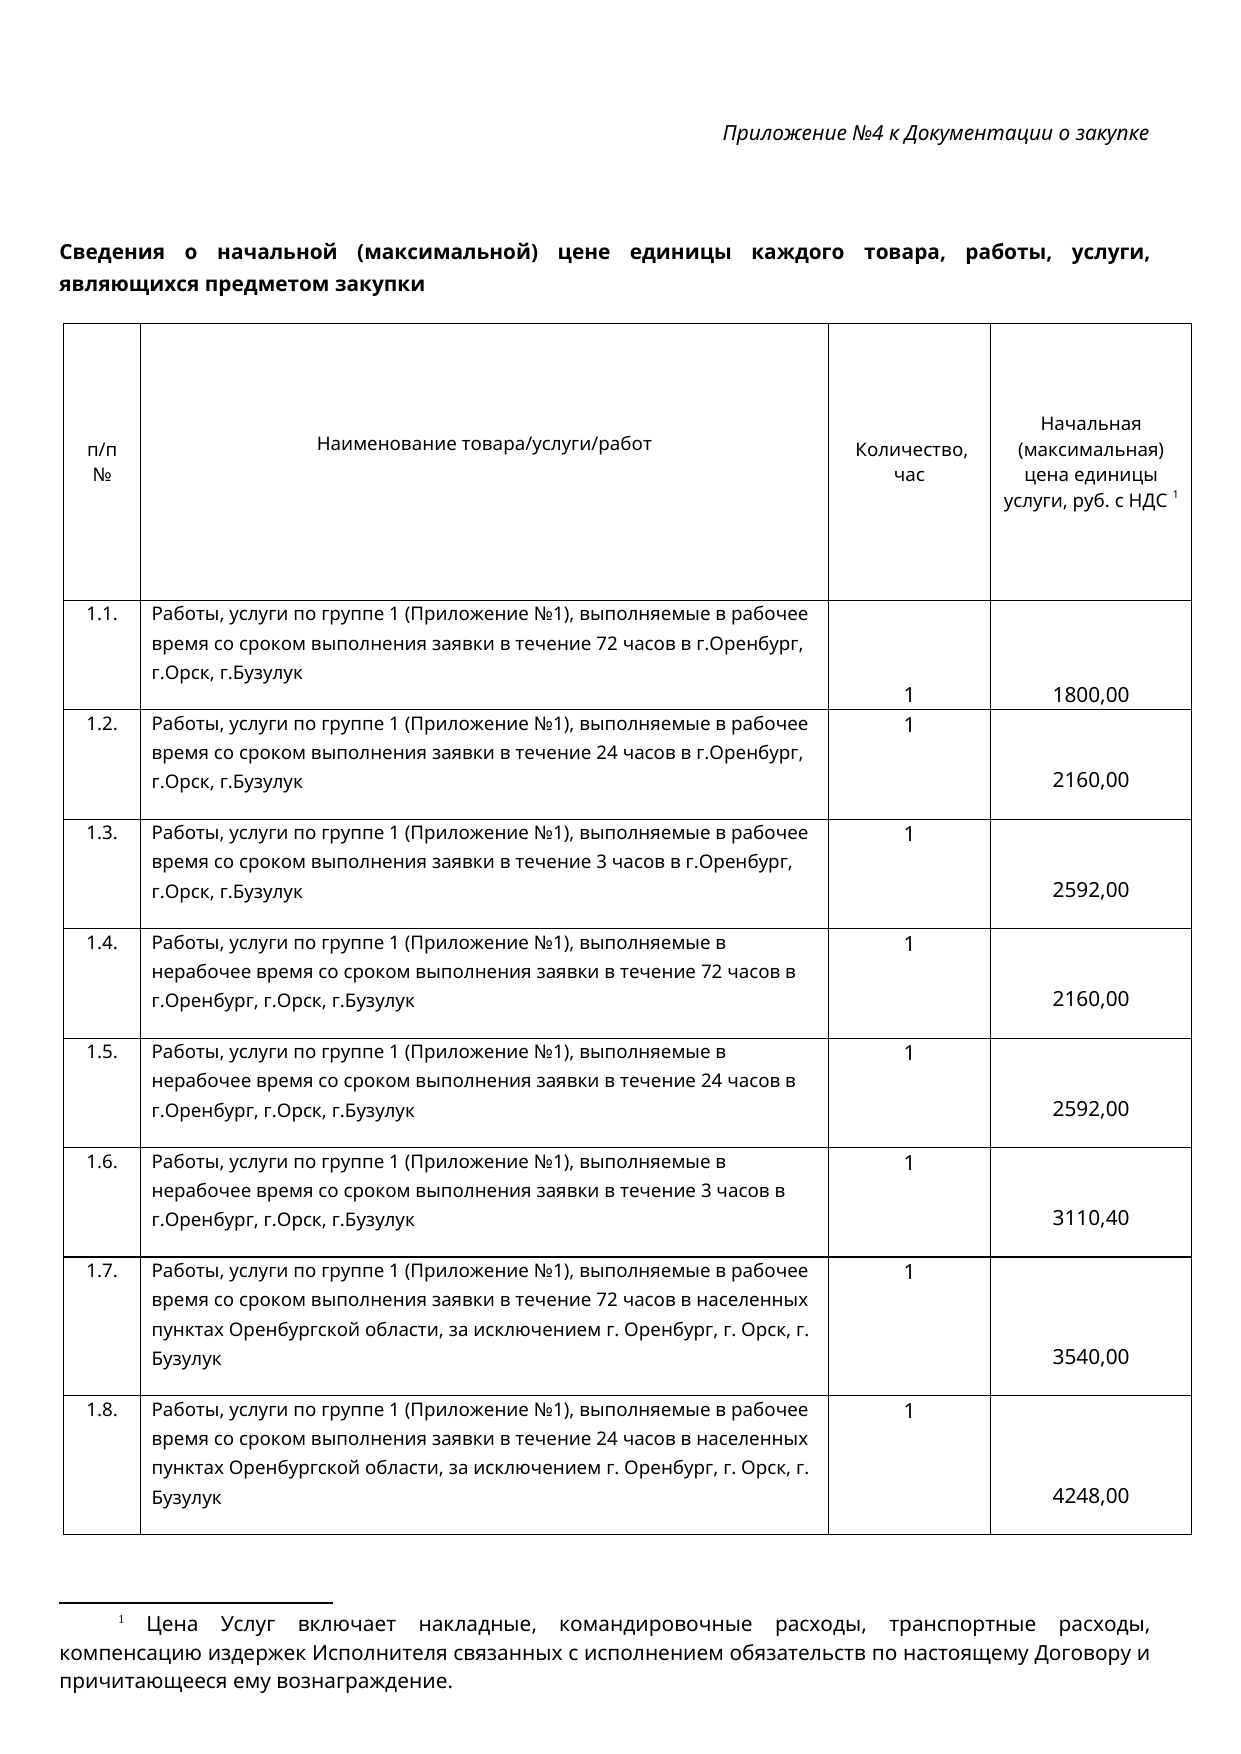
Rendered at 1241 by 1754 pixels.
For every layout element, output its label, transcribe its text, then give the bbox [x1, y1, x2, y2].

table_cell 1.7. [64, 1258, 140, 1395]
table_header п/п № [64, 324, 140, 599]
table_cell 1 [829, 710, 990, 818]
table_cell 1 [829, 1148, 990, 1256]
table_cell 1.5. [64, 1039, 140, 1147]
table_cell 1.1. [64, 601, 140, 709]
table_header [141, 324, 828, 599]
table_cell 1.2. [64, 710, 140, 818]
table_cell Работы, услуги по группе 1 (Приложение №1), выполняемые в нерабочее время со сроком выполнения заявки в течение 3 часов в г.Оренбург, г.Орск, г.Бузулук [141, 1148, 828, 1256]
table_cell 1 [829, 929, 990, 1037]
table_cell 3540,00 [991, 1258, 1191, 1395]
table_cell 4248,00 [991, 1396, 1191, 1534]
table_cell 1.6. [64, 1148, 140, 1256]
table_cell Работы, услуги по группе 1 (Приложение №1), выполняемые в рабочее время со сроком выполнения заявки в течение 24 часов в населенных пунктах Оренбургской области, за исключением г. Оренбург, г. Орск, г. Бузулук [141, 1396, 828, 1534]
table_cell Работы, услуги по группе 1 (Приложение №1), выполняемые в нерабочее время со сроком выполнения заявки в течение 72 часов в г.Оренбург, г.Орск, г.Бузулук [141, 929, 828, 1037]
table_header Начальная (максимальная) цена единицы услуги, руб. с НДС [991, 324, 1191, 599]
table_cell 1 [829, 1039, 990, 1147]
table_cell 1.3. [64, 820, 140, 928]
table_cell 3110,40 [991, 1148, 1191, 1256]
text Сведения о начальной (максимальной) цене единицы каждого товара, работы, услуги, являющихся предметом закупки [59, 237, 1152, 298]
table_cell 2592,00 [991, 1039, 1191, 1147]
table_cell Работы, услуги по группе 1 (Приложение №1), выполняемые в рабочее время со сроком выполнения заявки в течение 72 часов в г.Оренбург, г.Орск, г.Бузулук [141, 601, 828, 709]
table_cell 1.4. [64, 929, 140, 1037]
table_cell 1 [829, 601, 990, 709]
table_cell 1.8. [64, 1396, 140, 1534]
table_cell 2592,00 [991, 820, 1191, 928]
table_cell 1 [829, 1258, 990, 1395]
table_header Количество, час [829, 324, 990, 599]
list Приложение №4 к Документации о закупке [134, 118, 1152, 147]
table_cell Работы, услуги по группе 1 (Приложение №1), выполняемые в рабочее время со сроком выполнения заявки в течение 3 часов в г.Оренбург, г.Орск, г.Бузулук [141, 820, 828, 928]
table_cell 1800,00 [991, 601, 1191, 709]
table_cell 1 [829, 1396, 990, 1534]
table_cell Работы, услуги по группе 1 (Приложение №1), выполняемые в рабочее время со сроком выполнения заявки в течение 24 часов в г.Оренбург, г.Орск, г.Бузулук [141, 710, 828, 818]
table_cell Работы, услуги по группе 1 (Приложение №1), выполняемые в рабочее время со сроком выполнения заявки в течение 72 часов в населенных пунктах Оренбургской области, за исключением г. Оренбург, г. Орск, г. Бузулук [141, 1258, 828, 1395]
table_cell 2160,00 [991, 929, 1191, 1037]
table_cell Работы, услуги по группе 1 (Приложение №1), выполняемые в нерабочее время со сроком выполнения заявки в течение 24 часов в г.Оренбург, г.Орск, г.Бузулук [141, 1039, 828, 1147]
table_cell 2160,00 [991, 710, 1191, 818]
table_cell 1 [829, 820, 990, 928]
